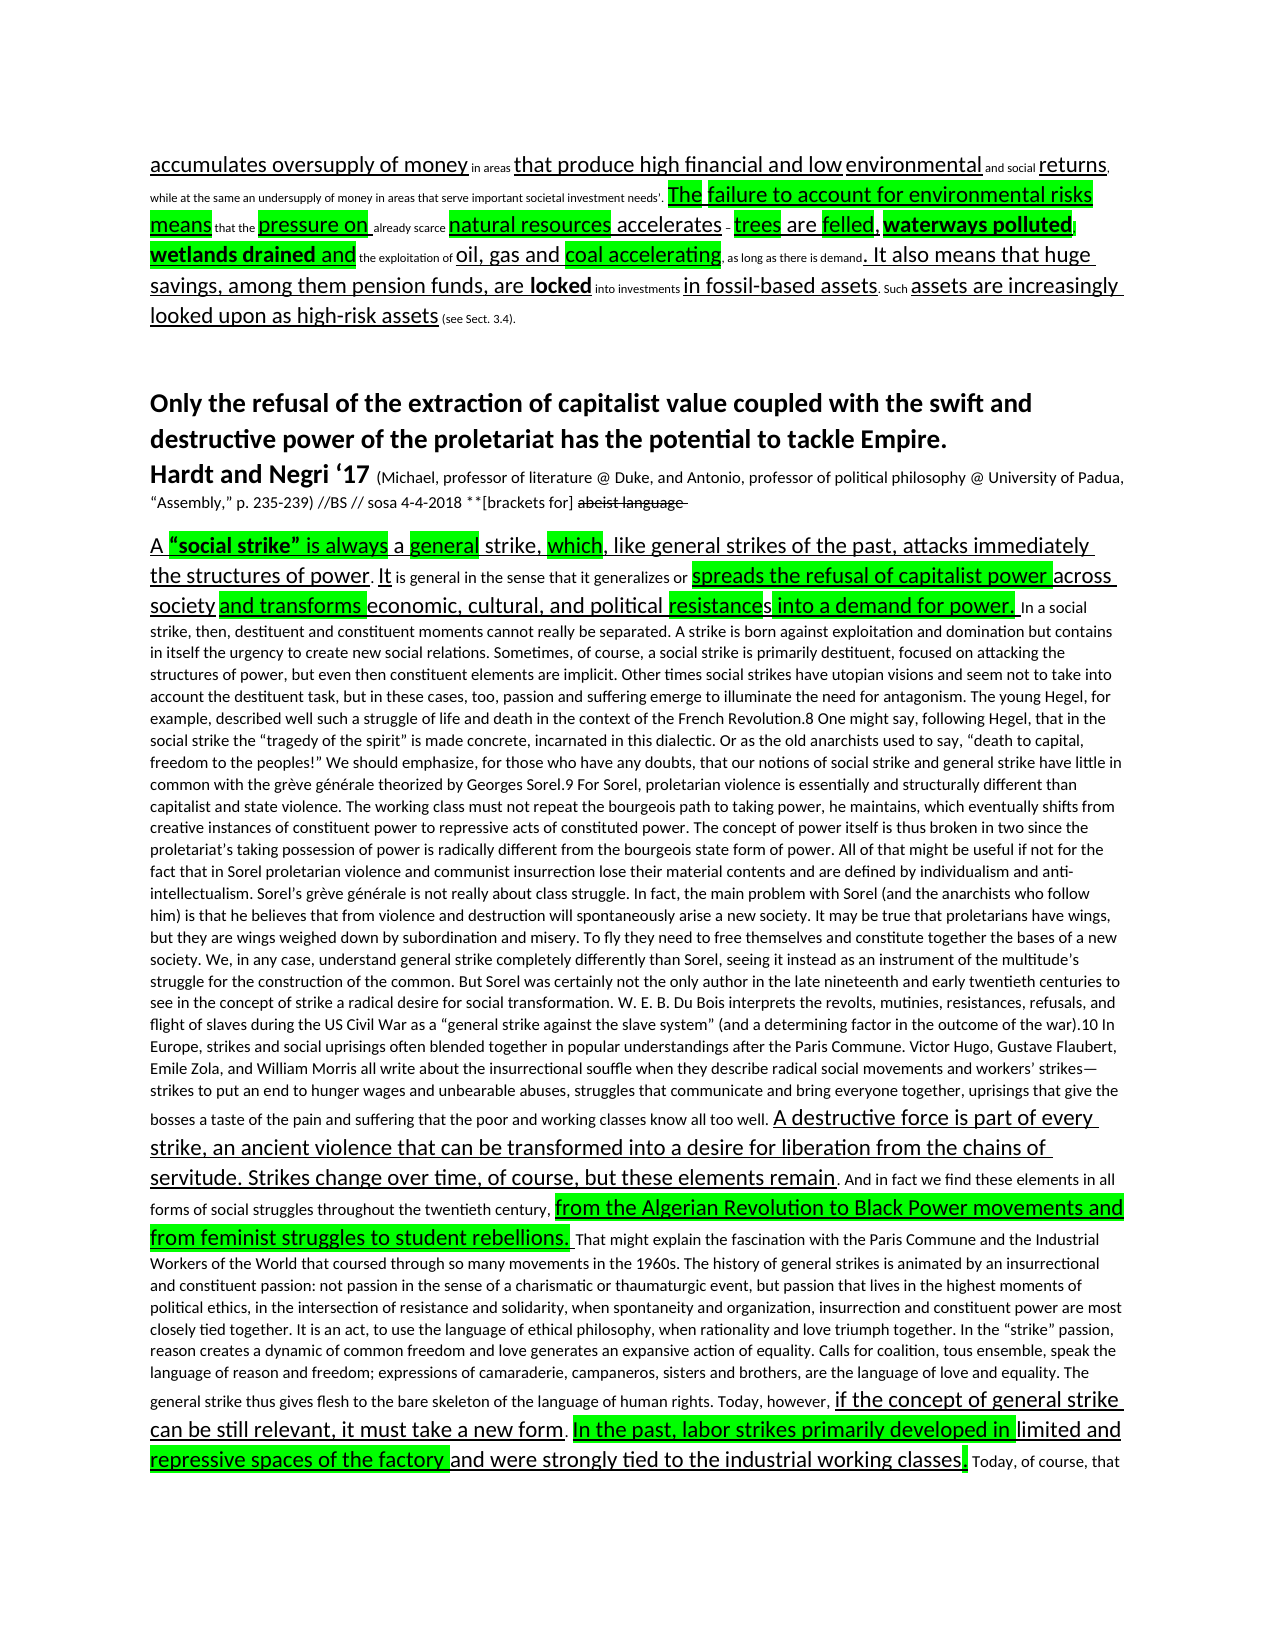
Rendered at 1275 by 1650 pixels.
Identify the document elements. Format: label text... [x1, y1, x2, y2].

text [150, 531, 1125, 1473]
text Hardt and Negri ‘17 (Michael, professor of literature @ Duke, and Antonio, professor of political philosophy @ University of Padua, “Assembly,” p. 235-239) //BS // sosa 4-4-2018 **[brackets for] abeist language [150, 458, 1125, 513]
subtitle Only the refusal of the extraction of capitalist value coupled with the swift and destructive power of the proletariat has the potential to tackle Empire. [150, 386, 1125, 455]
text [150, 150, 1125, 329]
